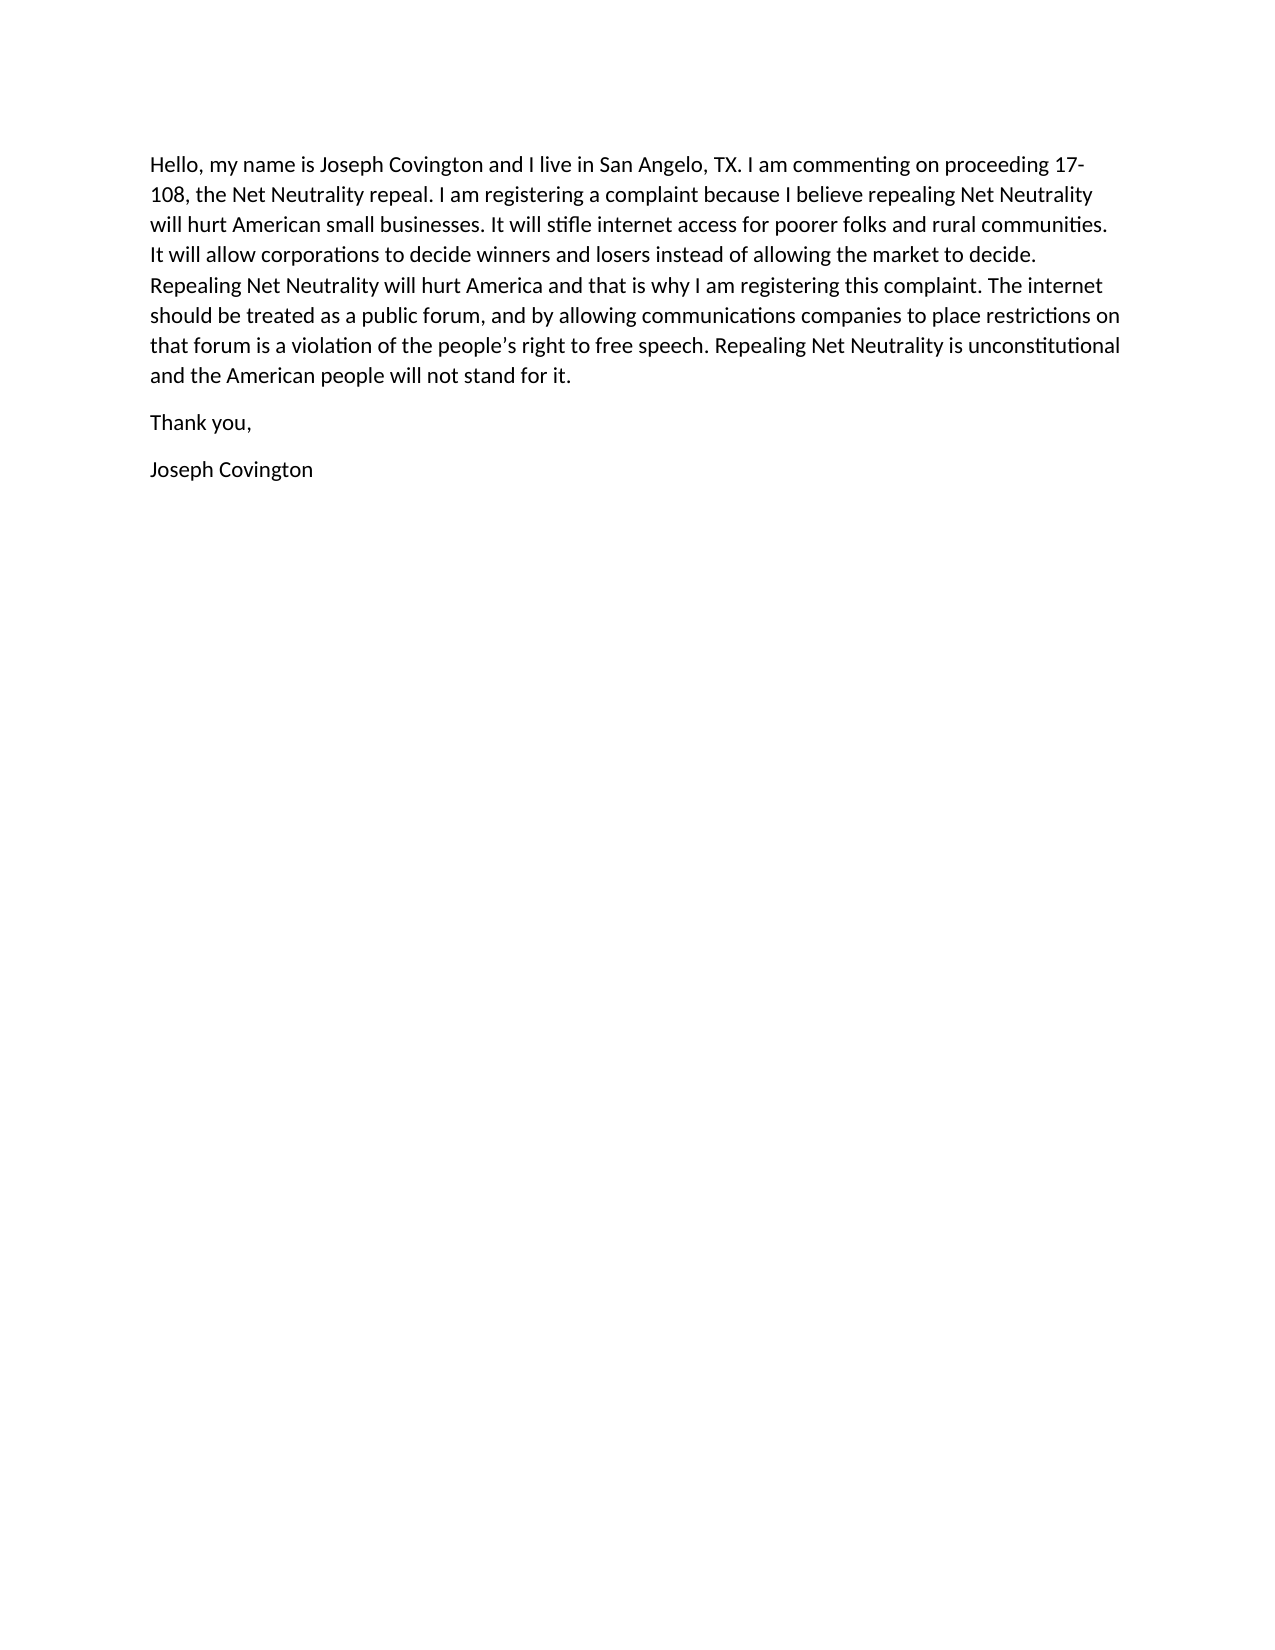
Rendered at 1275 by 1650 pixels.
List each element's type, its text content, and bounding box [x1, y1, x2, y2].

text Joseph Covington [150, 455, 1125, 483]
text Thank you, [150, 408, 1125, 436]
text Hello, my name is Joseph Covington and I live in San Angelo, TX. I am commenting on proceeding 17-108, the Net Neutrality repeal. I am registering a complaint because I believe repealing Net Neutrality will hurt American small businesses. It will stifle internet access for poorer folks and rural communities. It will allow corporations to decide winners and losers instead of allowing the market to decide. Repealing Net Neutrality will hurt America and that is why I am registering this complaint. The internet should be treated as a public forum, and by allowing communications companies to place restrictions on that forum is a violation of the people’s right to free speech. Repealing Net Neutrality is unconstitutional and the American people will not stand for it. [150, 150, 1125, 389]
